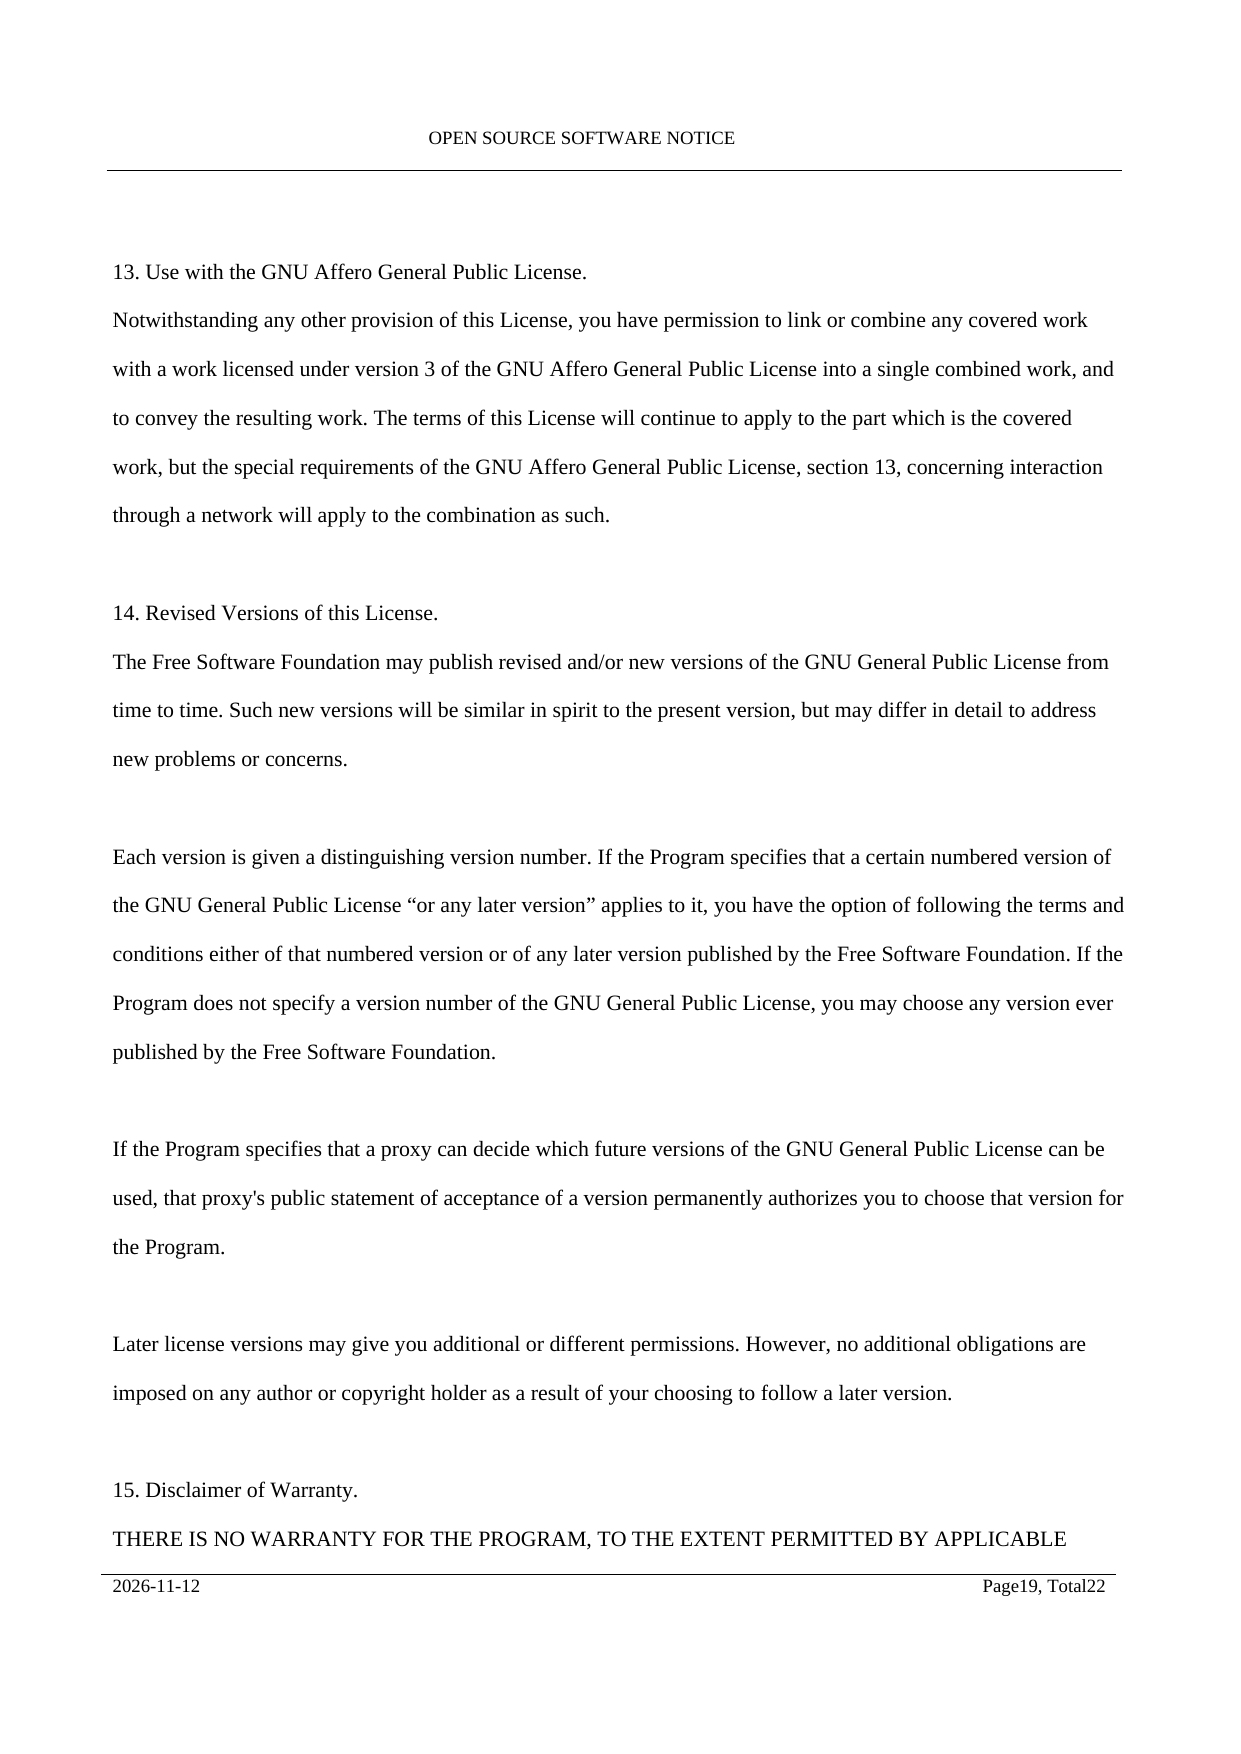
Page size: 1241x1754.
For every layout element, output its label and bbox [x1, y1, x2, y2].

text [112, 206, 1128, 1555]
